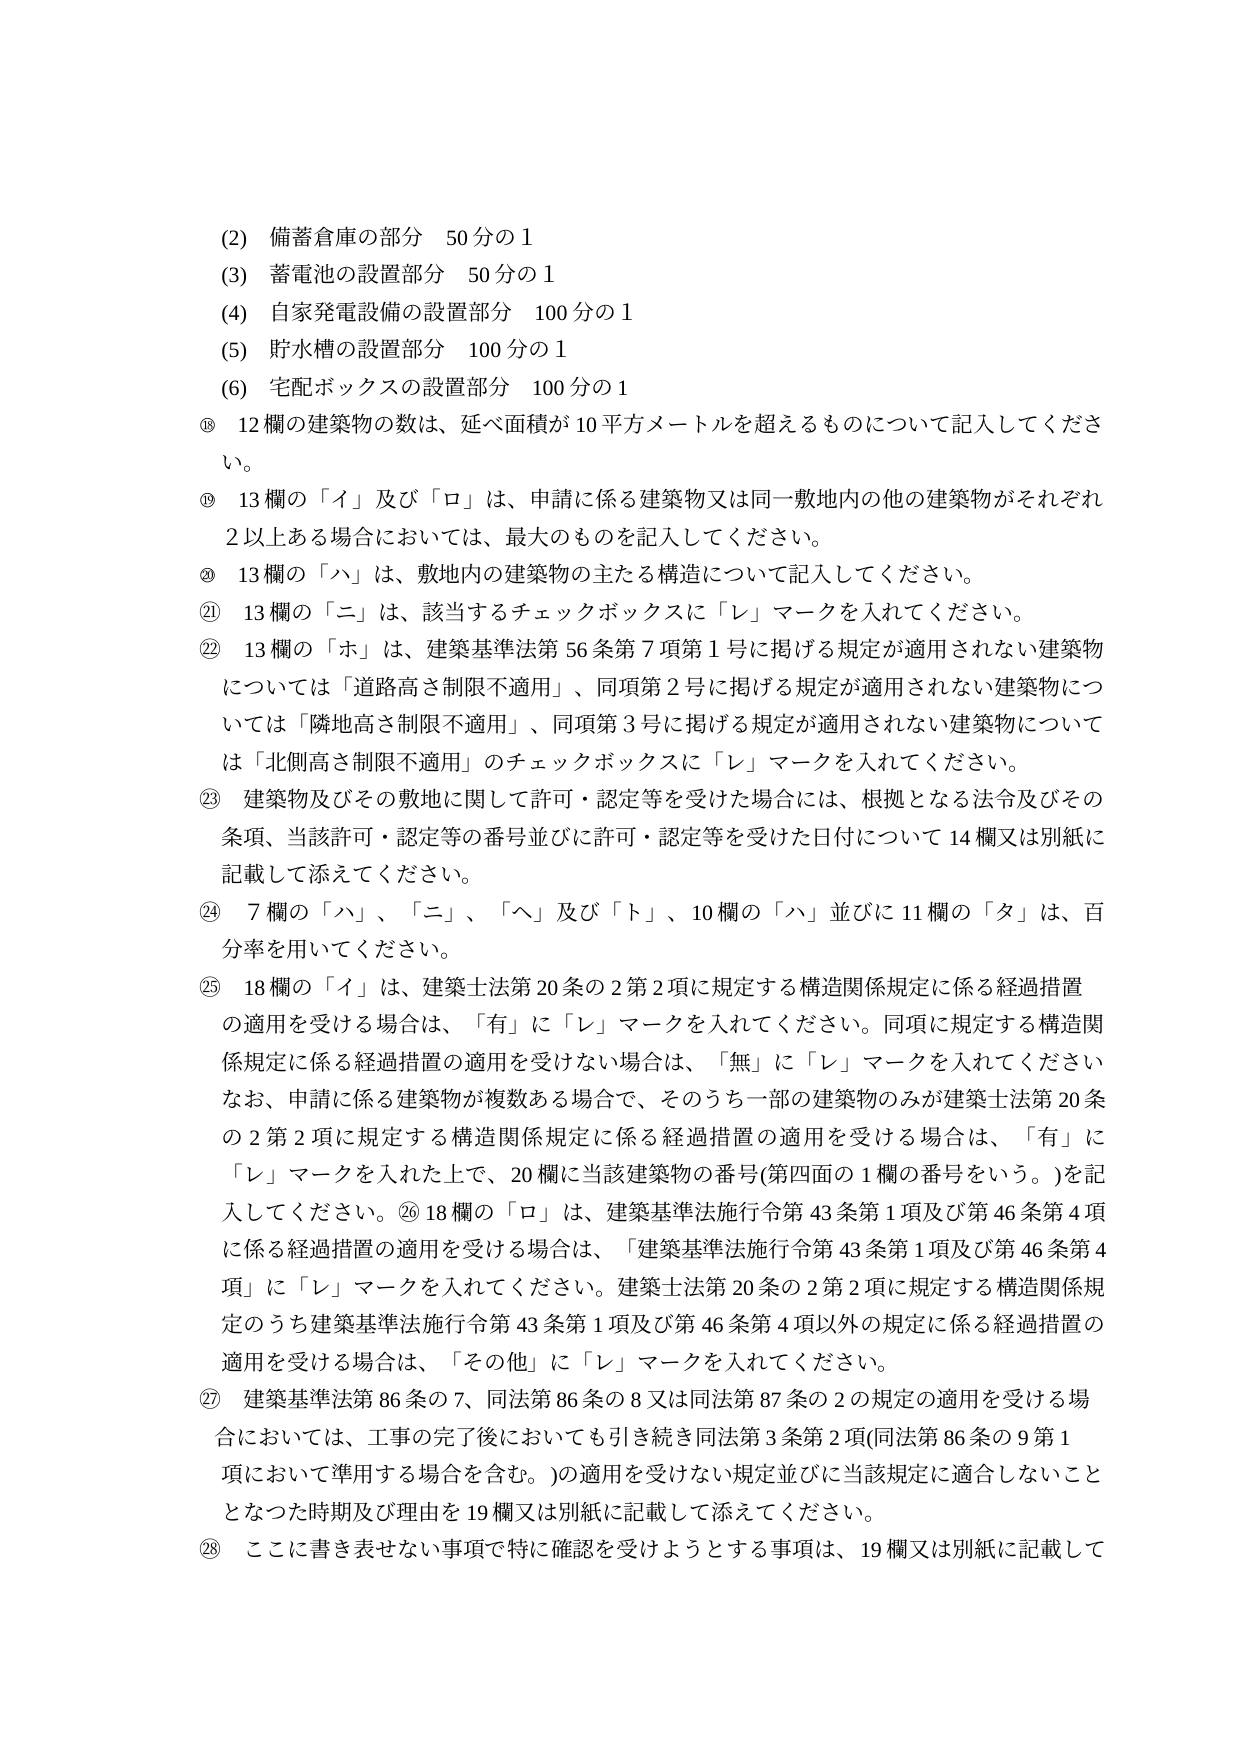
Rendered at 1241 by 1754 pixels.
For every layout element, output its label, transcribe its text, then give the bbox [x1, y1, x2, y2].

text ⑳ 13欄の「ハ」は、敷地内の建築物の主たる構造について記入してください。 [199, 554, 1106, 592]
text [199, 1529, 1106, 1567]
text ㉔ ７欄の「ハ」、「ニ」、「ヘ」及び「ト」、10欄の「ハ」並びに11欄の「タ」は、百分率を用いてください。 [199, 892, 1106, 967]
text (5) 貯水槽の設置部分 100分の１ [221, 329, 1106, 367]
text ㉕ 18欄の「イ」は、建築士法第20条の2第2項に規定する構造関係規定に係る経過措置 [199, 967, 1106, 1004]
text ⑲ 13欄の「イ」及び「ロ」は、申請に係る建築物又は同一敷地内の他の建築物がそれぞれ２以上ある場合においては、最大のものを記入してください。 [199, 479, 1106, 554]
text (4) 自家発電設備の設置部分 100分の１ [221, 292, 1106, 329]
text ㉓ 建築物及びその敷地に関して許可・認定等を受けた場合には、根拠となる法令及びその条項、当該許可・認定等の番号並びに許可・認定等を受けた日付について14欄又は別紙に記載して添えてください。 [199, 779, 1106, 892]
text ㉗ 建築基準法第86条の7、同法第86条の8又は同法第87条の2の規定の適用を受ける場 [199, 1379, 1106, 1417]
text ㉒ 13欄の「ホ」は、建築基準法第56条第７項第１号に掲げる規定が適用されない建築物については「道路高さ制限不適用」、同項第２号に掲げる規定が適用されない建築物については「隣地高さ制限不適用」、同項第３号に掲げる規定が適用されない建築物については「北側高さ制限不適用」のチェックボックスに「レ」マークを入れてください。 [199, 629, 1106, 779]
text (3) 蓄電池の設置部分 50分の１ [221, 254, 1106, 292]
text 合においては、工事の完了後においても引き続き同法第3条第2項(同法第86条の9第1 [214, 1417, 1106, 1454]
text ㉑ 13欄の「ニ」は、該当するチェックボックスに「レ」マークを入れてください。 [199, 592, 1106, 629]
text (6) 宅配ボックスの設置部分 100分の1 [221, 367, 1106, 404]
text 項において準用する場合を含む。)の適用を受けない規定並びに当該規定に適合しないこととなつた時期及び理由を19欄又は別紙に記載して添えてください。 [221, 1454, 1106, 1529]
text ⑱ 12欄の建築物の数は、延べ面積が10平方メートルを超えるものについて記入してください。 [199, 404, 1106, 479]
text の適用を受ける場合は、「有」に「レ」マークを入れてください。同項に規定する構造関係規定に係る経過措置の適用を受けない場合は、「無」に「レ」マークを入れてください。なお、申請に係る建築物が複数ある場合で、そのうち一部の建築物のみが建築士法第20条の2第2項に規定する構造関係規定に係る経過措置の適用を受ける場合は、「有」に「レ」マークを入れた上で、20欄に当該建築物の番号(第四面の1欄の番号をいう。)を記入してください。㉖18欄の「ロ」は、建築基準法施行令第43条第1項及び第46条第4項に係る経過措置の適用を受ける場合は、「建築基準法施行令第43条第1項及び第46条第4項」に「レ」マークを入れてください。建築士法第20条の2第2項に規定する構造関係規定のうち建築基準法施行令第43条第1項及び第46条第4項以外の規定に係る経過措置の適用を受ける場合は、「その他」に「レ」マークを入れてください。 [221, 1004, 1106, 1379]
text (2) 備蓄倉庫の部分 50分の１ [221, 217, 1106, 254]
